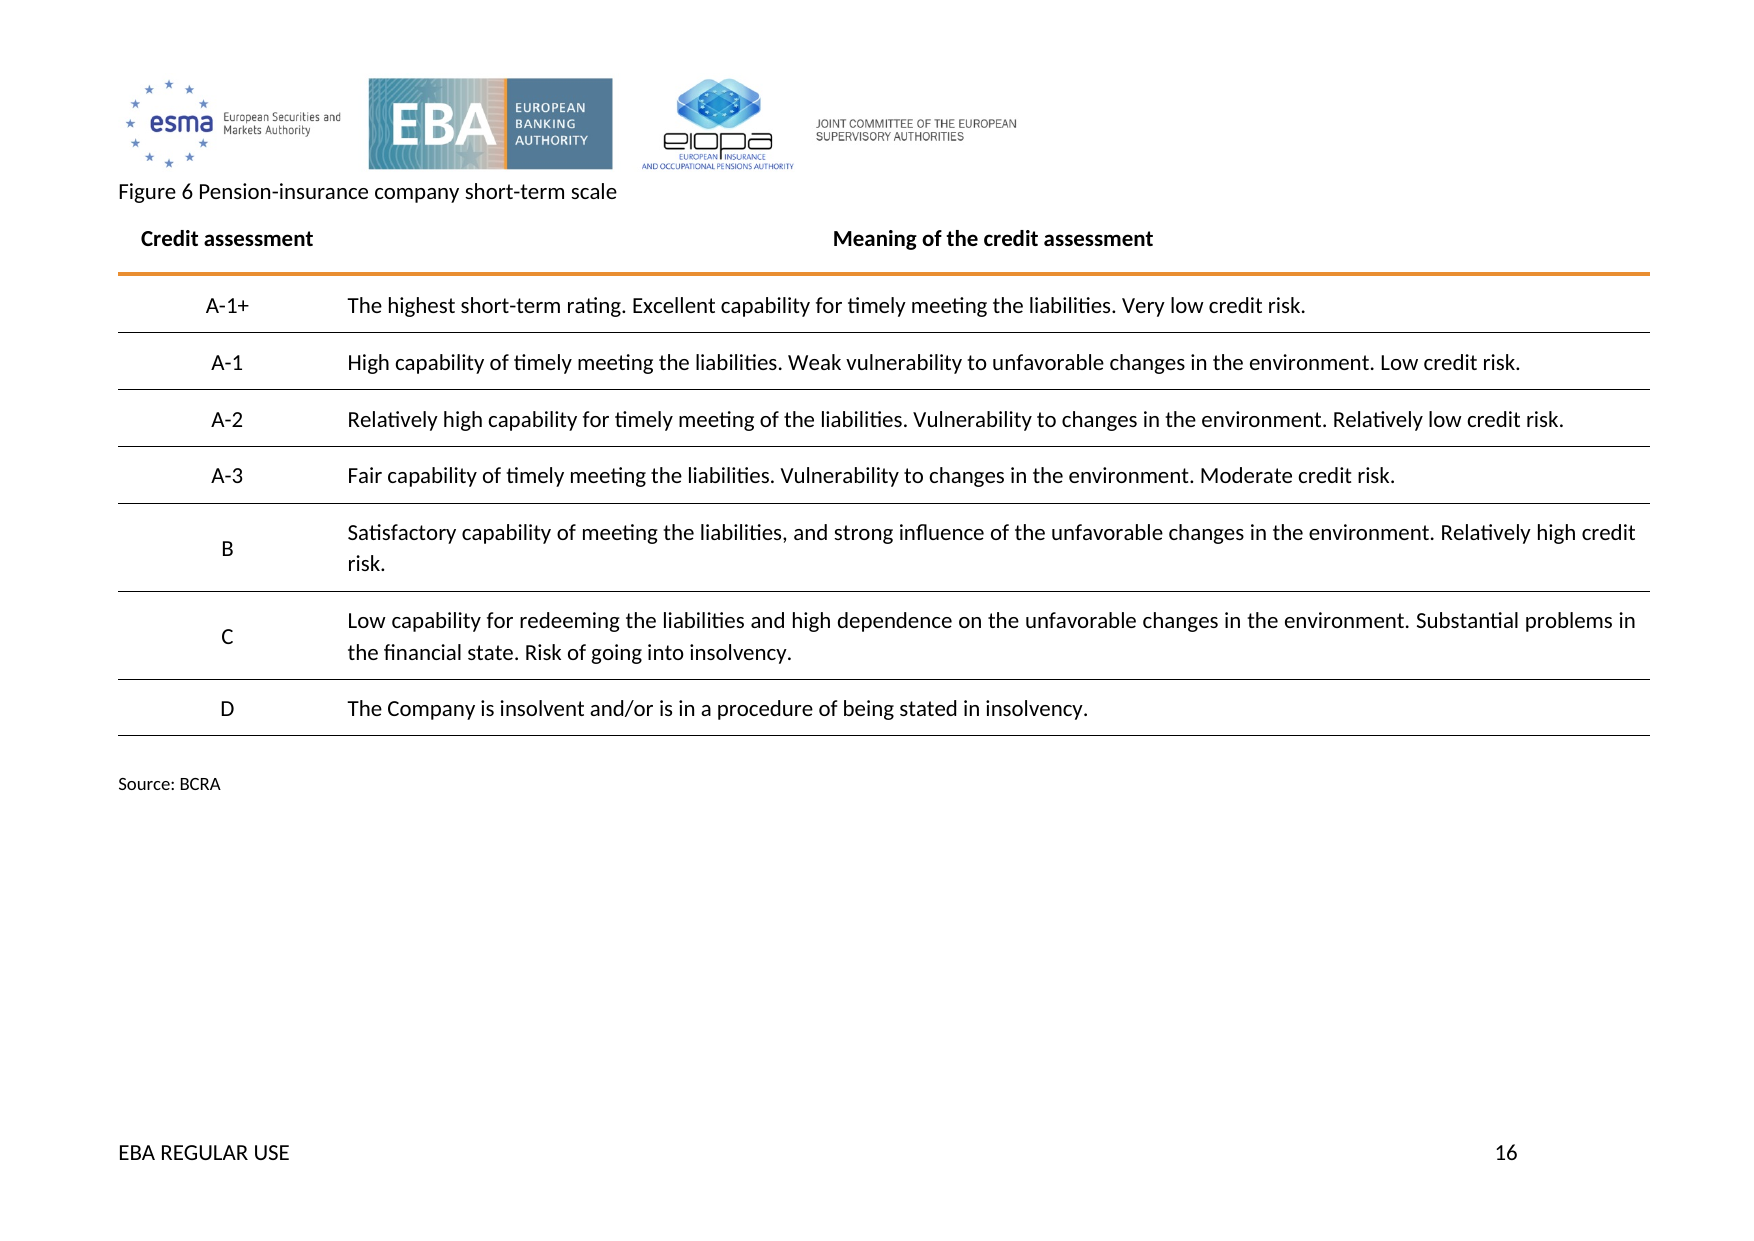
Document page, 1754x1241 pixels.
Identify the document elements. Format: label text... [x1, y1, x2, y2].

table_header Meaning of the credit assessment [336, 205, 1650, 271]
table_cell The highest short-term rating. Excellent capability for timely meeting the liabilities. Very low credit risk. [336, 276, 1650, 332]
table_cell Relatively high capability for timely meeting of the liabilities. Vulnerability to changes in the environment. Relatively low credit risk. [336, 390, 1650, 446]
table_header Credit assessment [118, 205, 336, 271]
picture [118, 73, 1029, 174]
table_cell C [118, 592, 336, 679]
table_cell B [118, 504, 336, 591]
table_cell A-3 [118, 447, 336, 503]
table_cell Satisfactory capability of meeting the liabilities, and strong influence of the unfavorable changes in the environment. Relatively high credit risk. [336, 504, 1650, 591]
table_cell The Company is insolvent and/or is in a procedure of being stated in insolvency. [336, 680, 1650, 735]
table_cell A-1 [118, 333, 336, 389]
table_cell D [118, 680, 336, 735]
table_cell A-2 [118, 390, 336, 446]
table_cell A-1+ [118, 276, 336, 332]
table_cell High capability of timely meeting the liabilities. Weak vulnerability to unfavorable changes in the environment. Low credit risk. [336, 333, 1650, 389]
table_cell Low capability for redeeming the liabilities and high dependence on the unfavorable changes in the environment. Substantial problems in the financial state. Risk of going into insolvency. [336, 592, 1650, 679]
text Figure 6 Pension-insurance company short-term scale [118, 177, 1518, 205]
table_cell Fair capability of timely meeting the liabilities. Vulnerability to changes in the environment. Moderate credit risk. [336, 447, 1650, 503]
text Source: BCRA [118, 773, 1518, 794]
